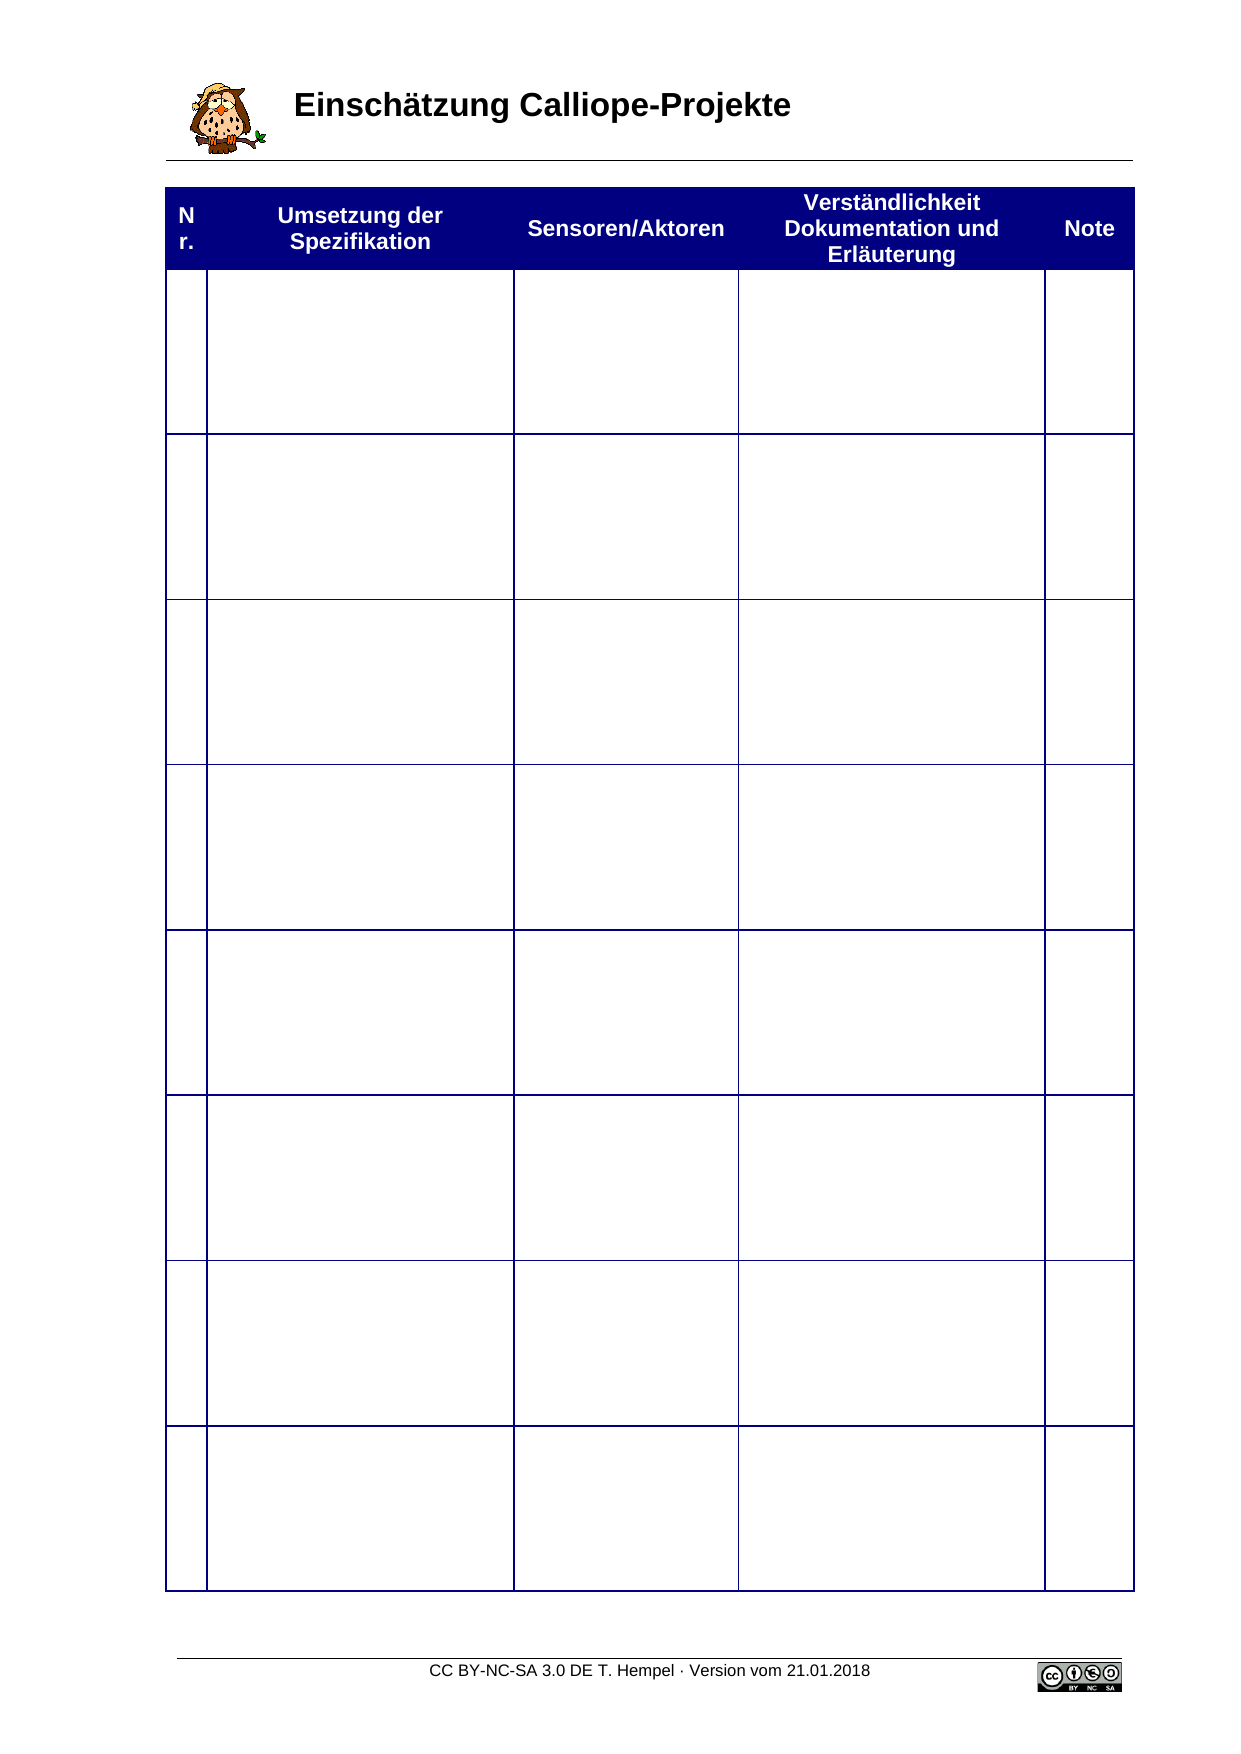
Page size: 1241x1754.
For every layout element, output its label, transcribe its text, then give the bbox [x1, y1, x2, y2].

table_cell [167, 1427, 206, 1590]
table_cell [1046, 931, 1133, 1094]
table_cell [167, 600, 206, 764]
table_header Note [1046, 189, 1133, 268]
picture [177, 73, 271, 160]
picture [1037, 1662, 1122, 1692]
table_cell [167, 435, 206, 598]
table_cell [1046, 435, 1133, 598]
table_cell [208, 931, 513, 1094]
table_cell [167, 931, 206, 1094]
table_cell [167, 765, 206, 929]
table_cell [739, 270, 1044, 433]
table_cell [1046, 1261, 1133, 1425]
table_cell [739, 600, 1044, 764]
table_cell [739, 931, 1044, 1094]
table_cell [167, 270, 206, 433]
table_cell [208, 765, 513, 929]
table_cell [1046, 270, 1133, 433]
table_cell [739, 1096, 1044, 1260]
table_cell [1046, 765, 1133, 929]
table_cell [515, 1261, 738, 1425]
table_cell [208, 1096, 513, 1260]
table_cell [739, 765, 1044, 929]
table_cell [515, 931, 738, 1094]
table_cell [739, 1261, 1044, 1425]
table_cell [515, 1096, 738, 1260]
table_cell [515, 600, 738, 764]
table_cell [739, 1427, 1044, 1590]
table_cell [515, 1427, 738, 1590]
table_header Umsetzung der Spezifikation [208, 189, 513, 268]
table_cell [208, 270, 513, 433]
table_cell [208, 1427, 513, 1590]
table_cell [1046, 1096, 1133, 1260]
table_cell [739, 435, 1044, 598]
table_cell [1046, 1427, 1133, 1590]
table_cell [515, 765, 738, 929]
table_header Sensoren/Aktoren [515, 189, 738, 268]
table_cell [208, 600, 513, 764]
table_header Verständlichkeit Dokumentation und Erläuterung [739, 189, 1044, 268]
table_cell [515, 270, 738, 433]
table_cell [208, 1261, 513, 1425]
table_cell [208, 435, 513, 598]
table_cell [1046, 600, 1133, 764]
table_cell [515, 435, 738, 598]
table_header Nr. [167, 189, 206, 268]
table_cell [167, 1261, 206, 1425]
table_cell [167, 1096, 206, 1260]
